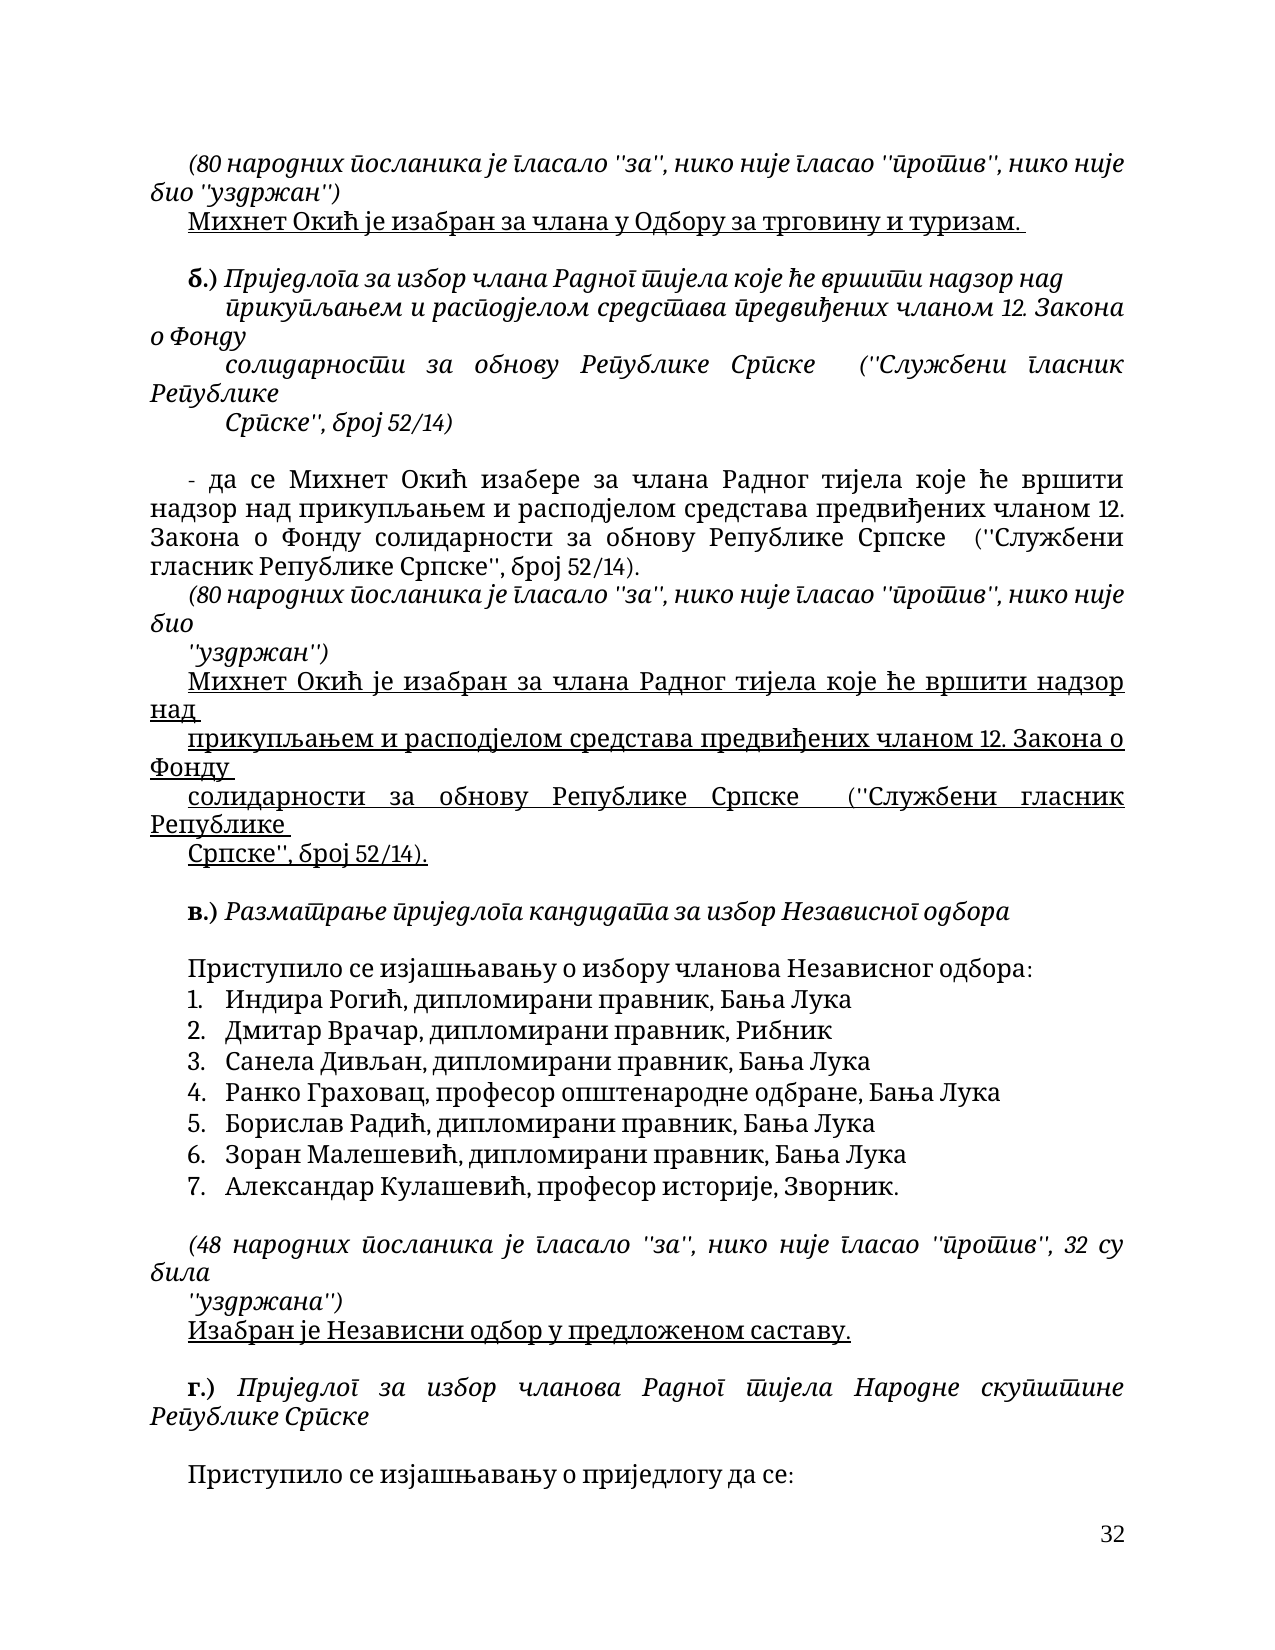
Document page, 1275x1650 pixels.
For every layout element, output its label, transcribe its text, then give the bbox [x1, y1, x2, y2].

text Приступило се изјашњавању о приједлогу да се: [150, 1461, 1125, 1489]
text солидарности за обнову Републике Српске (''Службени гласник Републике [150, 351, 1125, 409]
text (80 народних посланика је гласало ''за'', нико није гласао ''против'', нико није био [150, 581, 1125, 639]
text (80 народних посланика је гласало ''за'', нико није гласао ''против'', нико није био ''уздржан'') [150, 150, 1125, 207]
text (48 народних посланика је гласало ''за'', нико није гласао ''против'', 32 су била [150, 1231, 1125, 1288]
text прикупљањем и расподјелом средстава предвиђених чланом 12. Закона о Фонду [150, 294, 1125, 351]
text Михнет Окић је изабран за члана Радног тијела које ће вршити надзор над [150, 667, 1125, 725]
text Српске'', број 52/14). [150, 840, 1125, 869]
list Борислав Радић, дипломирани правник, Бања Лука [150, 1108, 1125, 1139]
text б.) Приједлога за избор члана Радног тијела које ће вршити надзор над [150, 265, 1125, 294]
text ''уздржана'') [150, 1288, 1125, 1317]
list Александар Кулашевић, професор историје, Зворник. [150, 1171, 1125, 1202]
text в.) Разматрање приједлога кандидата за избор Независног одбора [150, 897, 1125, 926]
text Михнет Окић је изабран за члана у Одбору за трговину и туризам. [150, 207, 1125, 236]
list Дмитар Врачар, дипломирани правник, Рибник [150, 1015, 1125, 1046]
text Српске'', број 52/14) [150, 409, 1125, 437]
text прикупљањем и расподјелом средстава предвиђених чланом 12. Закона о Фонду [150, 725, 1125, 782]
text ''уздржан'') [150, 639, 1125, 667]
list Ранко Граховац, професор општенародне одбране, Бања Лука [150, 1077, 1125, 1108]
text - да се Михнет Окић изабере за члана Радног тијела које ће вршити надзор над прикупљањем и расподјелом средстава предвиђених чланом 12. Закона о Фонду солидарности за обнову Републике Српске (''Службени гласник Републике Српске'', број 52/14). [150, 466, 1125, 581]
list Санела Дивљан, дипломирани правник, Бања Лука [150, 1046, 1125, 1077]
text солидарности за обнову Републике Српске (''Службени гласник Републике [150, 782, 1125, 840]
text Изабран је Независни одбор у предложеном саставу. [150, 1317, 1125, 1346]
text г.) Приједлог за избор чланова Радног тијела Народне скупштине Републике Српске [150, 1374, 1125, 1432]
list Индира Рогић, дипломирани правник, Бања Лука [150, 984, 1125, 1015]
list Зоран Малешевић, дипломирани правник, Бања Лука [150, 1139, 1125, 1171]
text Приступило се изјашњавању о избору чланова Независног одбора: [150, 955, 1125, 984]
